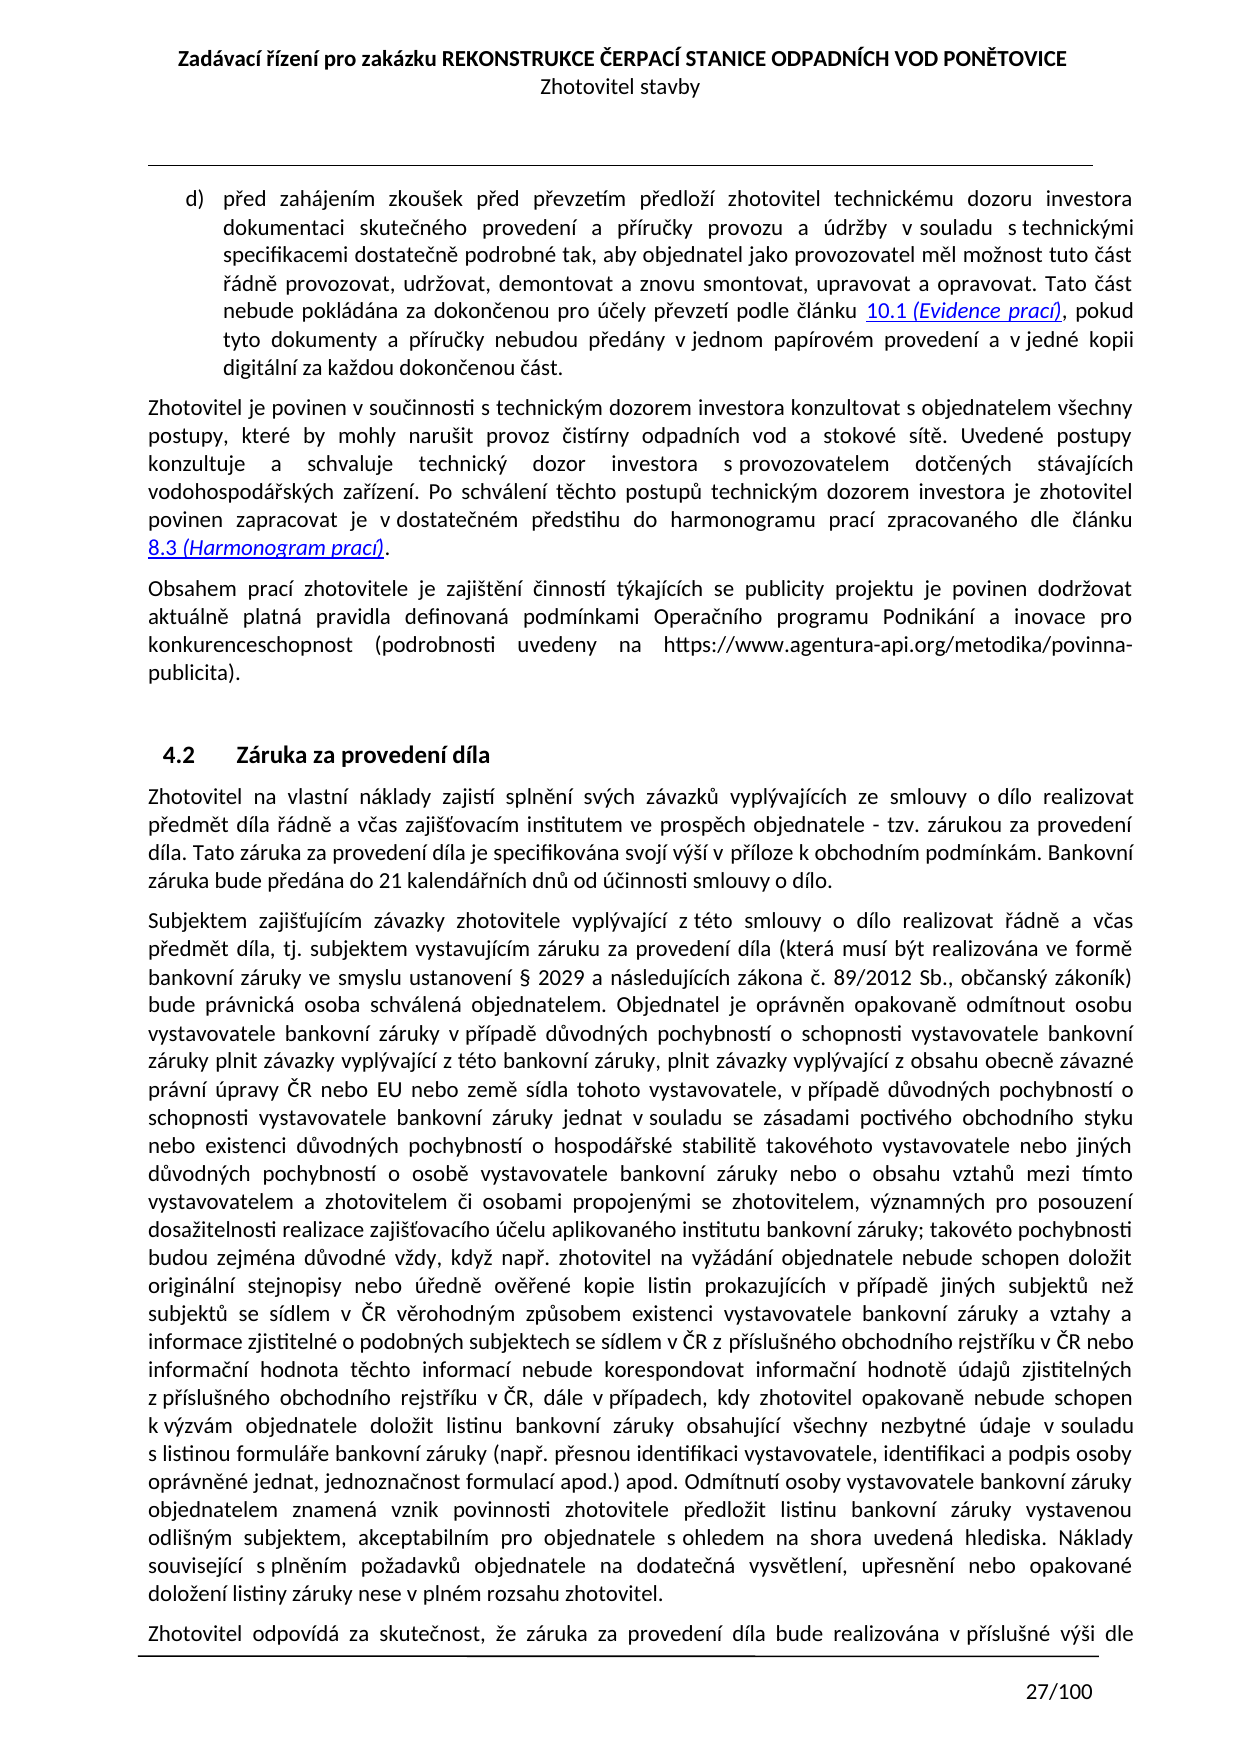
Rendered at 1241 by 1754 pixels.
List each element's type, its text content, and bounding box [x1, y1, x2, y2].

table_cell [137, 172, 1145, 726]
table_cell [137, 770, 1145, 1648]
table_cell Záruka za provedení díla [137, 726, 1145, 769]
